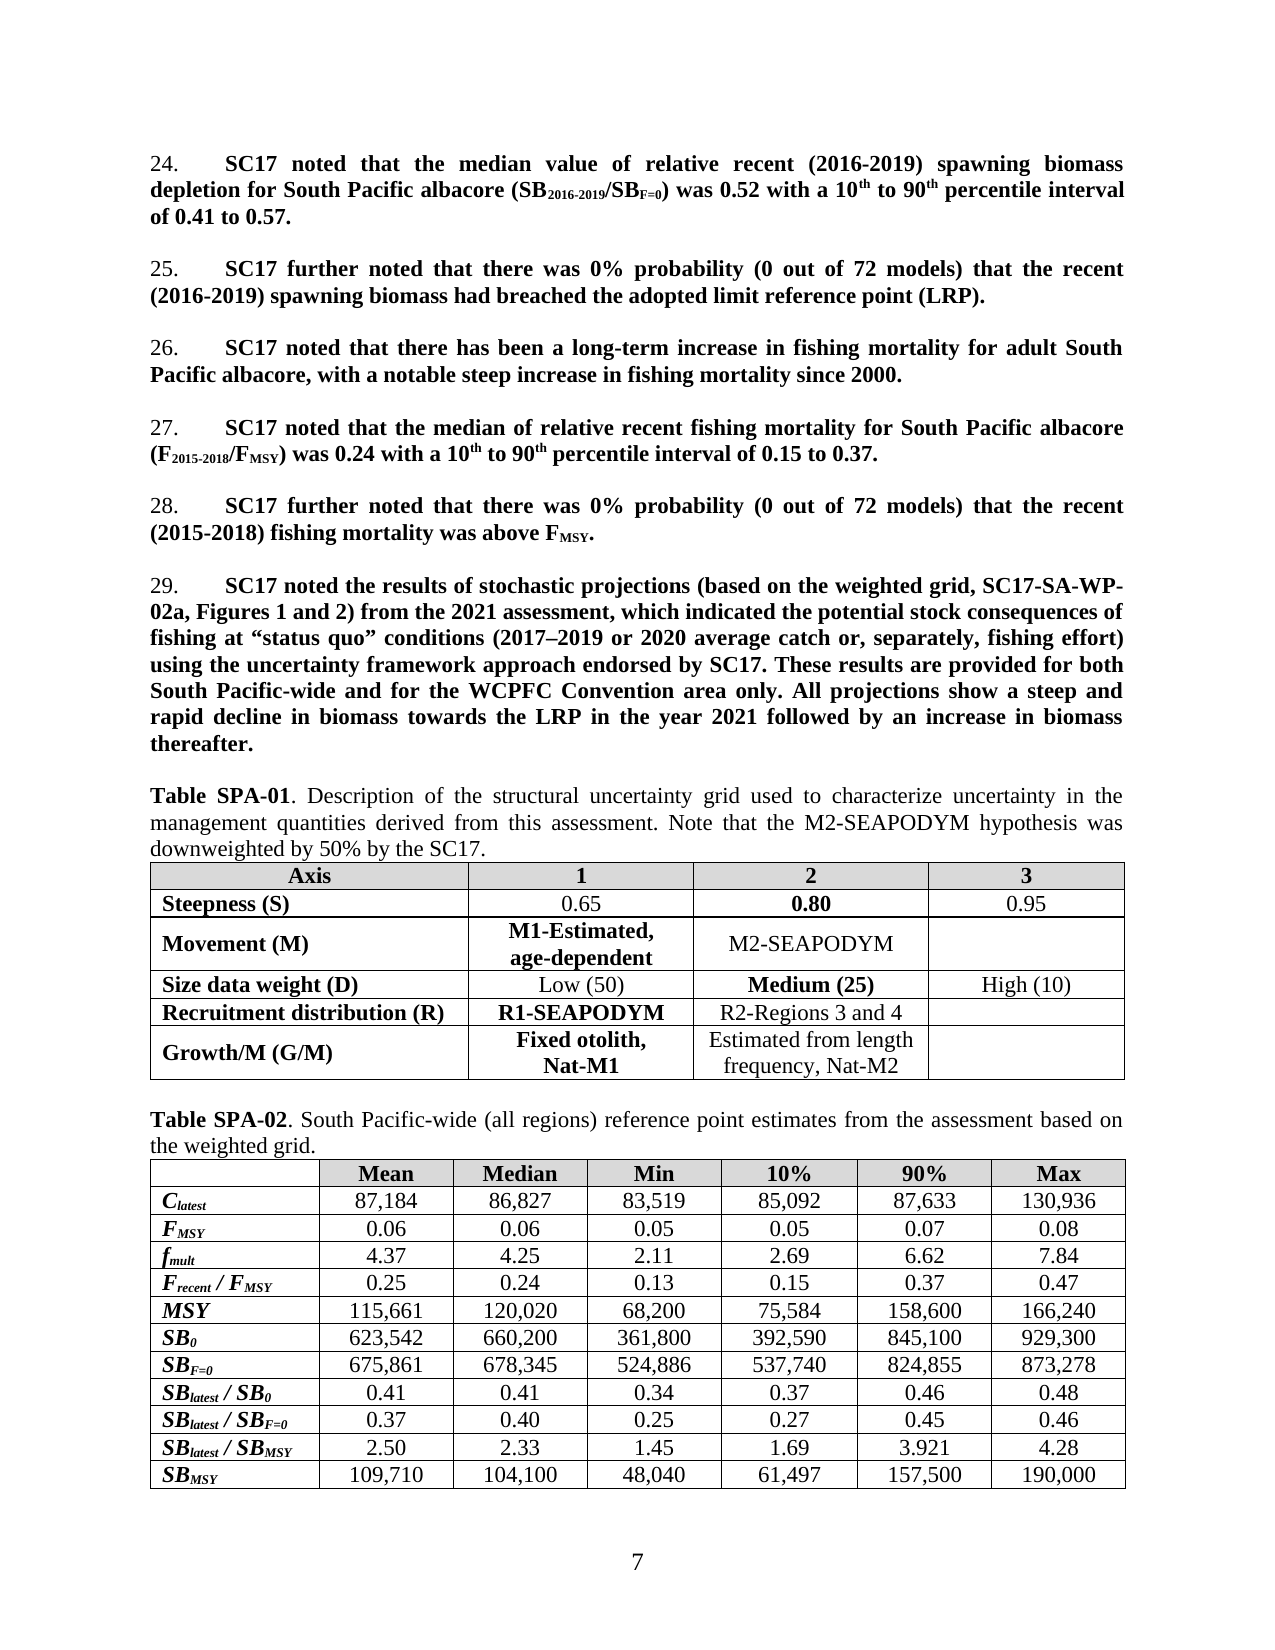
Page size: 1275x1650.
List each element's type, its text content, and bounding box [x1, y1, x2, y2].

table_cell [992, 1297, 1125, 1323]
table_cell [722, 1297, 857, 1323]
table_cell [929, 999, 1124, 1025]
text Table SPA-01. Description of the structural uncertainty grid used to characterize uncertainty in the management quantities derived from this assessment. Note that the M2-SEAPODYM hypothesis was downweighted by 50% by the SC17. [150, 782, 1125, 862]
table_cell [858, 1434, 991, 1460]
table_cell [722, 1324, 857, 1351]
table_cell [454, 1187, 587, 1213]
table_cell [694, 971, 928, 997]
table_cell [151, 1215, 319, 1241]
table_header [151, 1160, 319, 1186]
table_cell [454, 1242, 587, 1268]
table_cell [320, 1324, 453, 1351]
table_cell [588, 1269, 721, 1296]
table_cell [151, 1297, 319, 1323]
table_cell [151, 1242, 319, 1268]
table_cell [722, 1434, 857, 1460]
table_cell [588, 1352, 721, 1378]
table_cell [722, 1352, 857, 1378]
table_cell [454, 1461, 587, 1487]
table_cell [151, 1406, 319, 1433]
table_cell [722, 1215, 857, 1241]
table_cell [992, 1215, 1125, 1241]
text SC17 noted that the median value of relative recent (2016-2019) spawning biomass depletion for South Pacific albacore (SB2016-2019/SBF=0) was 0.52 with a 10th to 90th percentile interval of 0.41 to 0.57. [150, 150, 1125, 229]
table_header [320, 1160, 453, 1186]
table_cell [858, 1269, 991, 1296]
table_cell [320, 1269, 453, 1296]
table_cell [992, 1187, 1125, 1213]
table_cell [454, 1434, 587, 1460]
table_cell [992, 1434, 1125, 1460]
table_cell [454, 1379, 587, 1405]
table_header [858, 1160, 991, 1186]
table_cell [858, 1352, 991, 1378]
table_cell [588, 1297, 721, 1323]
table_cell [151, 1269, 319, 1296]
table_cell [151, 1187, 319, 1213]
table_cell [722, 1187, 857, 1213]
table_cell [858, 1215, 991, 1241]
text Table SPA-02. South Pacific-wide (all regions) reference point estimates from the assessment based on the weighted grid. [150, 1106, 1125, 1159]
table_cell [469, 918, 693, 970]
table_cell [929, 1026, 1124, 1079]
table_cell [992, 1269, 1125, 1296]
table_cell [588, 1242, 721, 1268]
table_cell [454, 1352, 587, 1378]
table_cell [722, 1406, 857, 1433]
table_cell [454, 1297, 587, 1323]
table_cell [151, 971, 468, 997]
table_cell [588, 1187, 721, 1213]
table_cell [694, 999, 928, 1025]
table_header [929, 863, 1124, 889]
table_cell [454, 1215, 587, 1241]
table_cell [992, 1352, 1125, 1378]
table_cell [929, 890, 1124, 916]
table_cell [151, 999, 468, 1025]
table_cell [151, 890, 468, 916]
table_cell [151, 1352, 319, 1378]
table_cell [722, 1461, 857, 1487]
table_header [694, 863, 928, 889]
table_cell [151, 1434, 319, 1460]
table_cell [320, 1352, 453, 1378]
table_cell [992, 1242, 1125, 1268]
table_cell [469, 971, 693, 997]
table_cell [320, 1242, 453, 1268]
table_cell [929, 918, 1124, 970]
text SC17 noted that the median of relative recent fishing mortality for South Pacific albacore (F2015-2018/FMSY) was 0.24 with a 10th to 90th percentile interval of 0.15 to 0.37. [150, 413, 1125, 466]
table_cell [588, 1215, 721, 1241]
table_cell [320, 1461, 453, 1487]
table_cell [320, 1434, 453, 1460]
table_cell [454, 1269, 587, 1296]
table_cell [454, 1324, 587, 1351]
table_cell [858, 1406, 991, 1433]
text SC17 further noted that there was 0% probability (0 out of 72 models) that the recent (2015-2018) fishing mortality was above FMSY. [150, 493, 1125, 545]
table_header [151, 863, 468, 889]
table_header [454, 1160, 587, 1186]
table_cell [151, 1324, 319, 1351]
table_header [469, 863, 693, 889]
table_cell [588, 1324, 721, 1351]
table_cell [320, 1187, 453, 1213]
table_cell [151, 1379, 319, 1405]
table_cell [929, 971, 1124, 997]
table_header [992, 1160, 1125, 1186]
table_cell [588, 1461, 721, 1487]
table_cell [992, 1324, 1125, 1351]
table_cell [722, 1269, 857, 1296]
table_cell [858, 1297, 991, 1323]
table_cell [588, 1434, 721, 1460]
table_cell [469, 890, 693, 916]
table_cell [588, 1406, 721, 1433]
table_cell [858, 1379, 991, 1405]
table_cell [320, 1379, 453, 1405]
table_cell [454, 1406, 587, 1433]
text SC17 noted that there has been a long-term increase in fishing mortality for adult South Pacific albacore, with a notable steep increase in fishing mortality since 2000. [150, 334, 1125, 387]
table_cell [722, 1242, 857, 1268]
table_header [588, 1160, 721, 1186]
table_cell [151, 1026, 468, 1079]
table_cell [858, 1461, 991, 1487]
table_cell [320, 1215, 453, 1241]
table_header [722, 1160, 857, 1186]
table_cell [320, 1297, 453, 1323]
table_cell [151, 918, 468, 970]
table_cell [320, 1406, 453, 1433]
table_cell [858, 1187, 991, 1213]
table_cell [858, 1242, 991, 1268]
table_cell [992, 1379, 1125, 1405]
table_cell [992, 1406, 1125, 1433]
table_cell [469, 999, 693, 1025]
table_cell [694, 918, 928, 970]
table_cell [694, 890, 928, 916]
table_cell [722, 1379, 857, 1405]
text SC17 noted the results of stochastic projections (based on the weighted grid, SC17-SA-WP-02a, Figures 1 and 2) from the 2021 assessment, which indicated the potential stock consequences of fishing at “status quo” conditions (2017–2019 or 2020 average catch or, separately, fishing effort) using the uncertainty framework approach endorsed by SC17. These results are provided for both South Pacific-wide and for the WCPFC Convention area only. All projections show a steep and rapid decline in biomass towards the LRP in the year 2021 followed by an increase in biomass thereafter. [150, 572, 1125, 756]
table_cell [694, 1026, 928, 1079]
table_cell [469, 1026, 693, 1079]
text SC17 further noted that there was 0% probability (0 out of 72 models) that the recent (2016-2019) spawning biomass had breached the adopted limit reference point (LRP). [150, 255, 1125, 308]
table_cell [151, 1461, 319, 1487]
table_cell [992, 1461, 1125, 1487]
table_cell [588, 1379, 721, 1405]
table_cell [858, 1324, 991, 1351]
